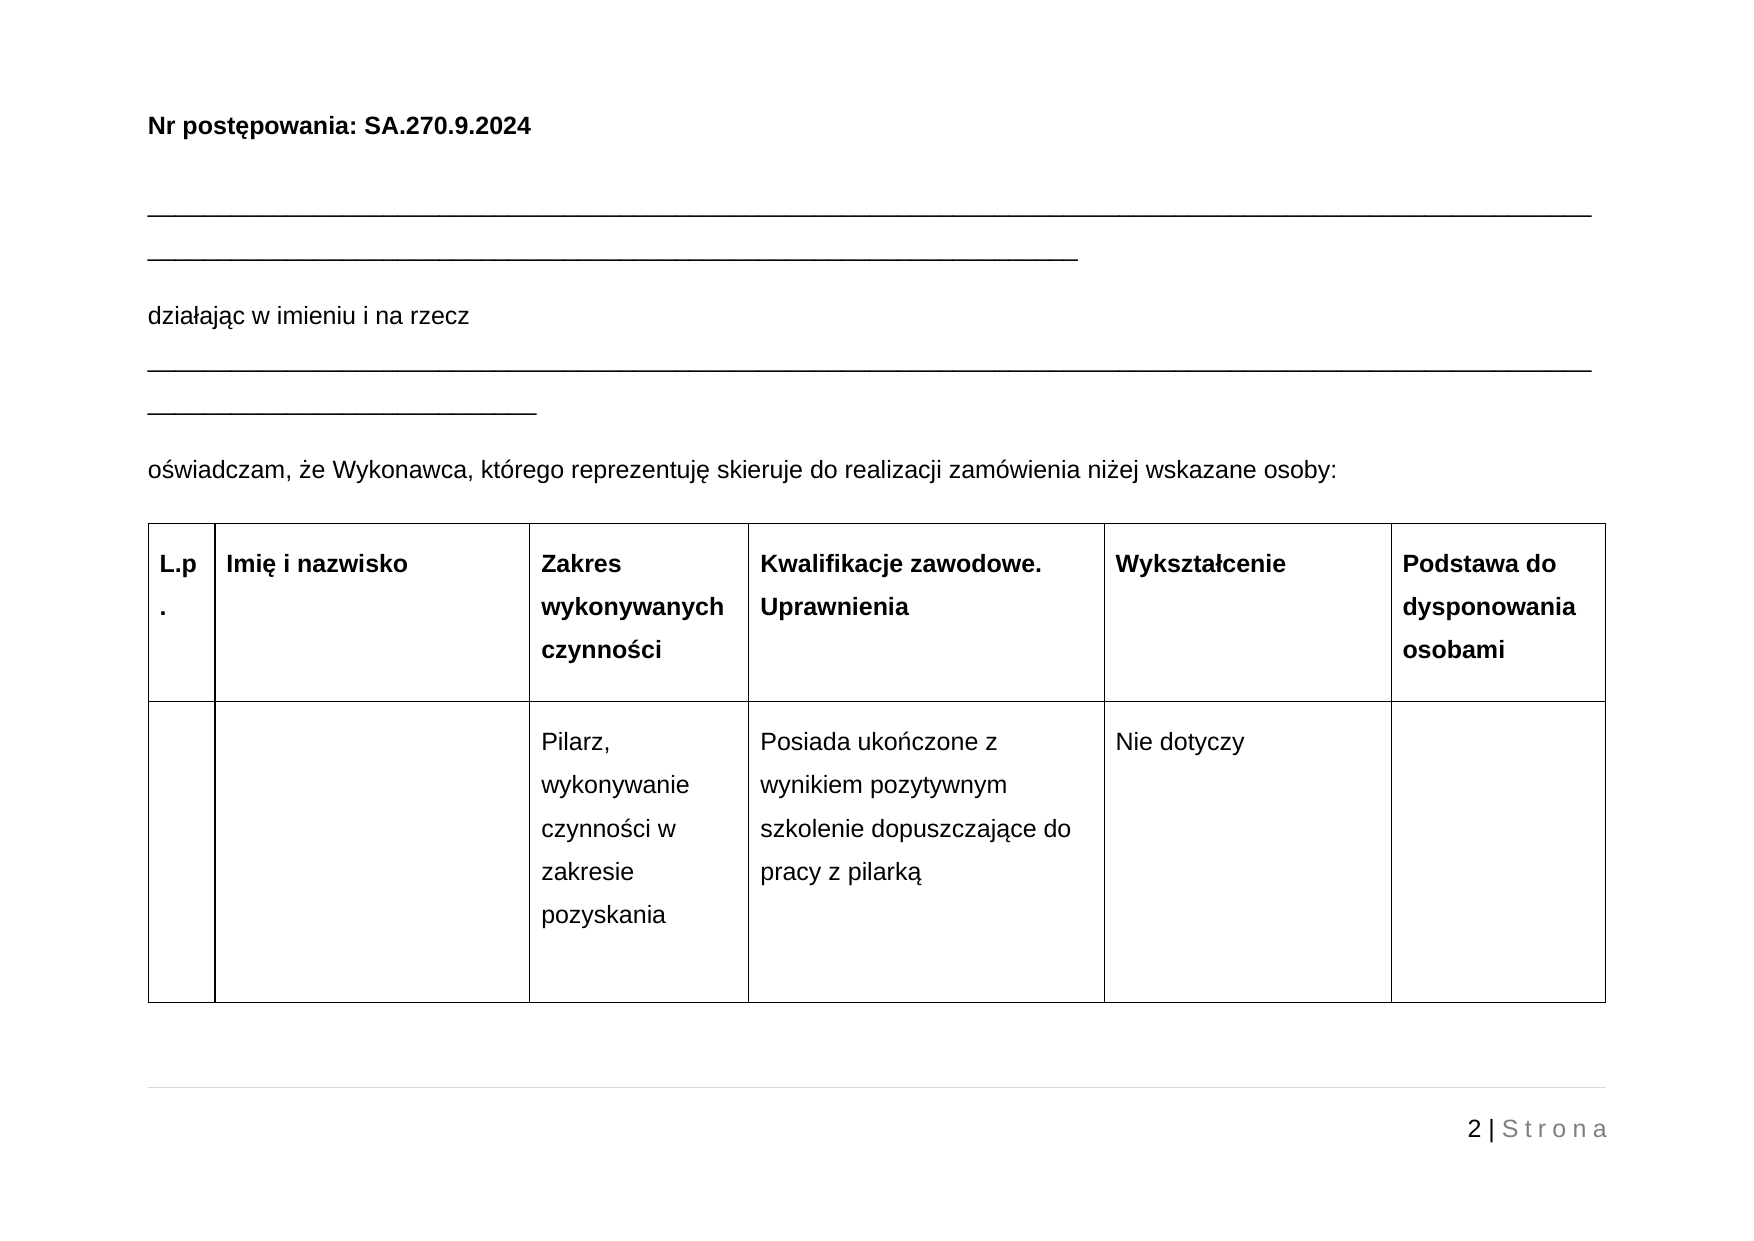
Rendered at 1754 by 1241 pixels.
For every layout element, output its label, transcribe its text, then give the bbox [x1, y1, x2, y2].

table_header Imię i nazwisko [216, 524, 529, 701]
table_header L.p. [149, 524, 214, 701]
table_cell Nie dotyczy [1105, 702, 1391, 1002]
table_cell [749, 702, 1104, 1002]
table_header Podstawa do dysponowania osobami [1392, 524, 1605, 701]
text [148, 189, 1606, 261]
table_cell [1392, 702, 1605, 1002]
text oświadczam, że Wykonawca, którego reprezentuję skieruje do realizacji zamówienia niżej wskazane osoby: [148, 455, 1606, 484]
text działając w imieniu i na rzecz ____________________________________________________________________________________________________________________________________ [148, 301, 1606, 416]
table_cell [216, 702, 529, 1002]
table_header Wykształcenie [1105, 524, 1391, 701]
table_header Kwalifikacje zawodowe. Uprawnienia [749, 524, 1104, 701]
table_cell [149, 702, 214, 1002]
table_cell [530, 702, 748, 1002]
table_header Zakres wykonywanych czynności [530, 524, 748, 701]
